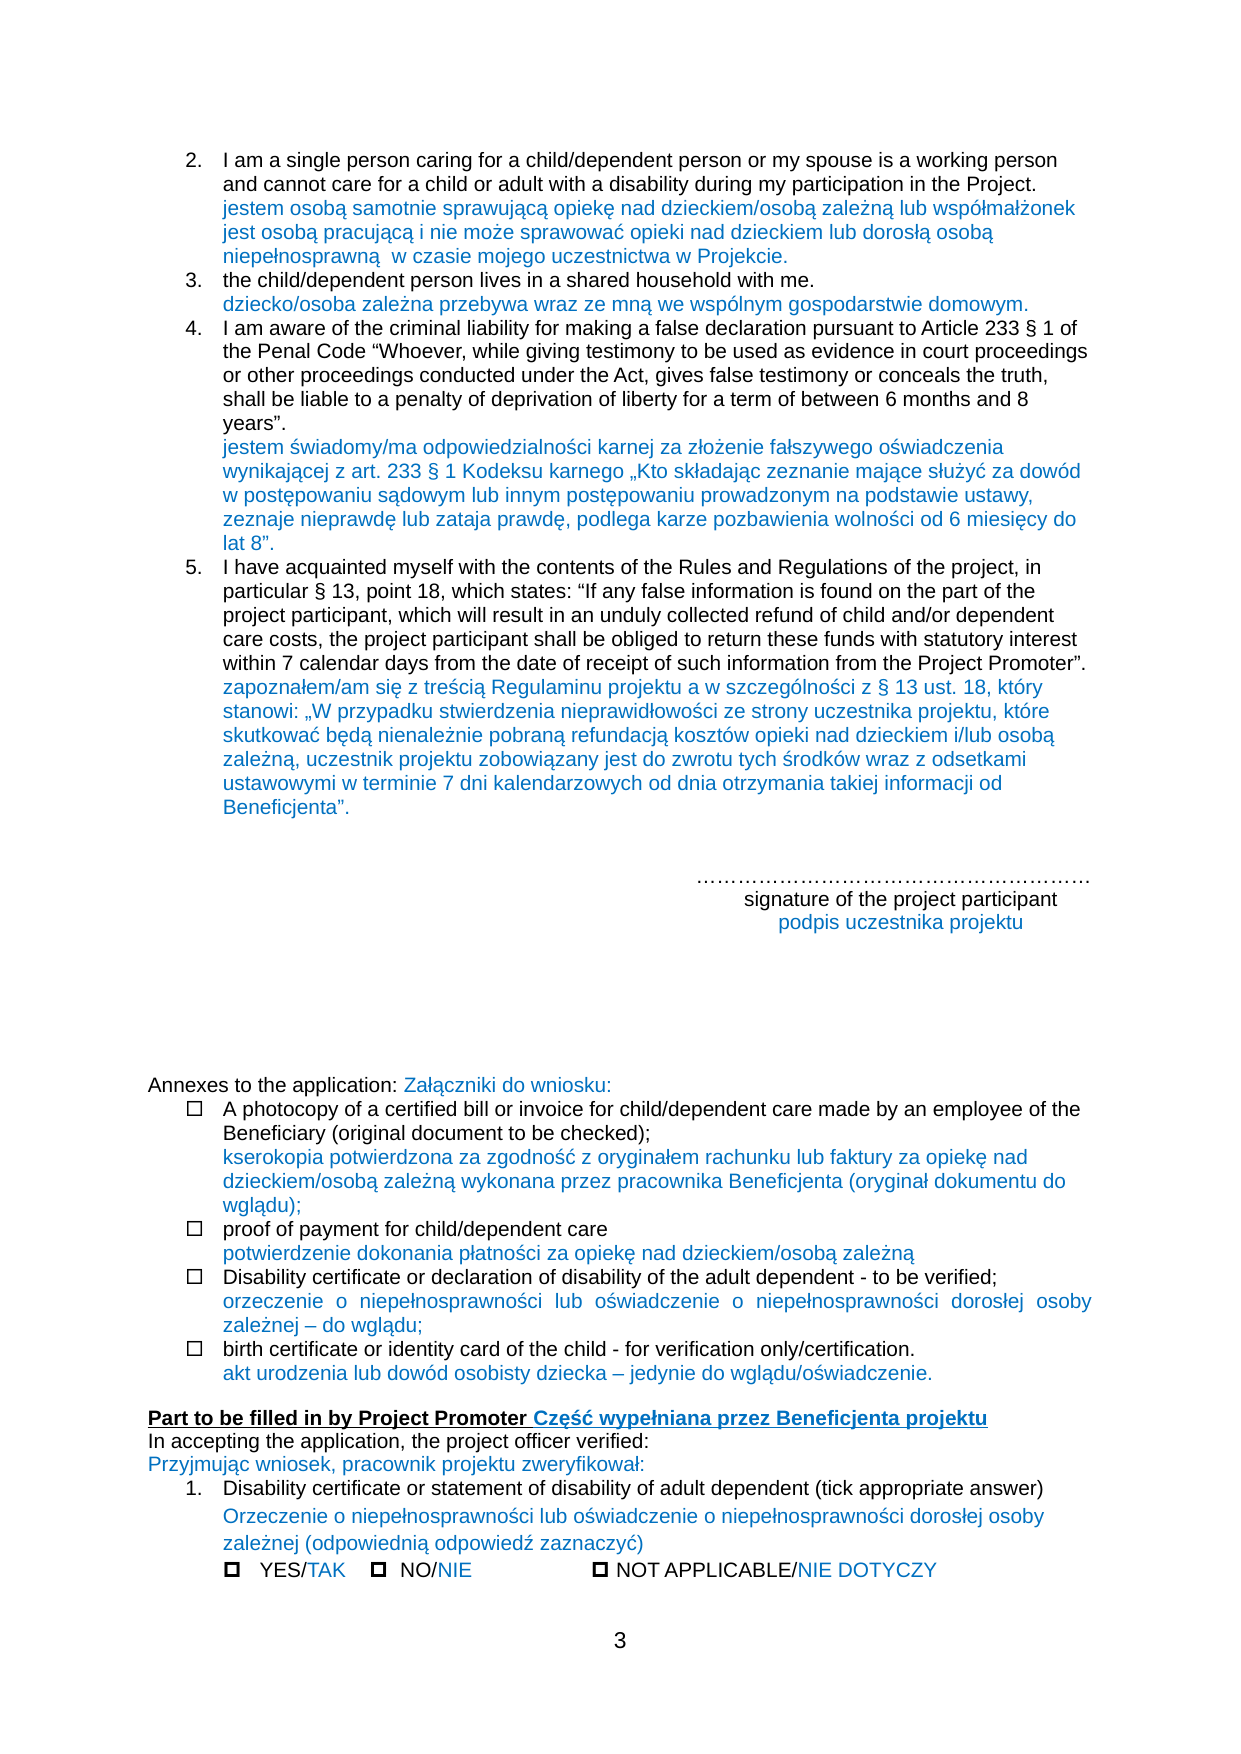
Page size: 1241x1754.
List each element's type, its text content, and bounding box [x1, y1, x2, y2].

text signature of the project participant [148, 888, 1093, 911]
text In accepting the application, the project officer verified: [148, 1430, 1093, 1453]
list kserokopia potwierdzona za zgodność z oryginałem rachunku lub faktury za opiekę nad dzieckiem/osobą zależną wykonana przez pracownika Beneficjenta (oryginał dokumentu do wglądu); [223, 1144, 1093, 1216]
text jestem świadomy/ma odpowiedzialności karnej za złożenie fałszywego oświadczenia wynikającej z art. 233 § 1 Kodeksu karnego „Kto składając zeznanie mające służyć za dowód w postępowaniu sądowym lub innym postępowaniu prowadzonym na podstawie ustawy, zeznaje nieprawdę lub zataja prawdę, podlega karze pozbawienia wolności od 6 miesięcy do lat 8”. [223, 435, 1093, 555]
text zapoznałem/am się z treścią Regulaminu projektu a w szczególności z § 13 ust. 18, który stanowi: „W przypadku stwierdzenia nieprawidłowości ze strony uczestnika projektu, które skutkować będą nienależnie pobraną refundacją kosztów opieki nad dzieckiem i/lub osobą zależną, uczestnik projektu zobowiązany jest do zwrotu tych środków wraz z odsetkami ustawowymi w terminie 7 dni kalendarzowych od dnia otrzymania takiej informacji od Beneficjenta”. [223, 675, 1093, 818]
list potwierdzenie dokonania płatności za opiekę nad dzieckiem/osobą zależną [223, 1241, 1093, 1264]
list I am aware of the criminal liability for making a false declaration pursuant to Article 233 § 1 of the Penal Code “Whoever, while giving testimony to be used as evidence in court proceedings or other proceedings conducted under the Act, gives false testimony or conceals the truth, shall be liable to a penalty of deprivation of liberty for a term of between 6 months and 8 years”. [185, 315, 1093, 435]
list Disability certificate or declaration of disability of the adult dependent - to be verified; [185, 1264, 1093, 1288]
text Part to be filled in by Project Promoter Część wypełniana przez Beneficjenta projektu [148, 1407, 1093, 1430]
text jestem osobą samotnie sprawującą opiekę nad dzieckiem/osobą zależną lub współmałżonek jest osobą pracującą i nie może sprawować opieki nad dzieckiem lub dorosłą osobą niepełnosprawną w czasie mojego uczestnictwa w Projekcie. [223, 196, 1093, 267]
text Annexes to the application: Załączniki do wniosku: [148, 1074, 1093, 1097]
list akt urodzenia lub dowód osobisty dziecka – jedynie do wglądu/oświadczenie. [223, 1361, 1093, 1384]
text Orzeczenie o niepełnosprawności lub oświadczenie o niepełnosprawności dorosłej osoby zależnej (odpowiednią odpowiedź zaznaczyć) [223, 1504, 1093, 1555]
text ………………………………………………… [133, 865, 1093, 888]
text podpis uczestnika projektu [148, 911, 1093, 934]
list I have acquainted myself with the contents of the Rules and Regulations of the project, in particular § 13, point 18, which states: “If any false information is found on the part of the project participant, which will result in an unduly collected refund of child and/or dependent care costs, the project participant shall be obliged to return these funds with statutory interest within 7 calendar days from the date of receipt of such information from the Project Promoter”. [185, 555, 1093, 675]
list birth certificate or identity card of the child - for verification only/certification. [185, 1336, 1093, 1361]
text YES/TAK NO/NIE NOT APPLICABLE/NIE DOTYCZY [223, 1559, 1093, 1582]
list orzeczenie o niepełnosprawności lub oświadczenie o niepełnosprawności dorosłej osoby zależnej – do wglądu; [223, 1288, 1093, 1336]
text dziecko/osoba zależna przebywa wraz ze mną we wspólnym gospodarstwie domowym. [223, 291, 1093, 315]
list proof of payment for child/dependent care [185, 1216, 1093, 1241]
text Przyjmując wniosek, pracownik projektu zweryfikował: [148, 1453, 1093, 1476]
list A photocopy of a certified bill or invoice for child/dependent care made by an employee of the Beneficiary (original document to be checked); [185, 1097, 1093, 1144]
list Disability certificate or statement of disability of adult dependent (tick appropriate answer) [185, 1476, 1093, 1500]
list I am a single person caring for a child/dependent person or my spouse is a working person and cannot care for a child or adult with a disability during my participation in the Project. [185, 148, 1093, 196]
list the child/dependent person lives in a shared household with me. [185, 267, 1093, 291]
